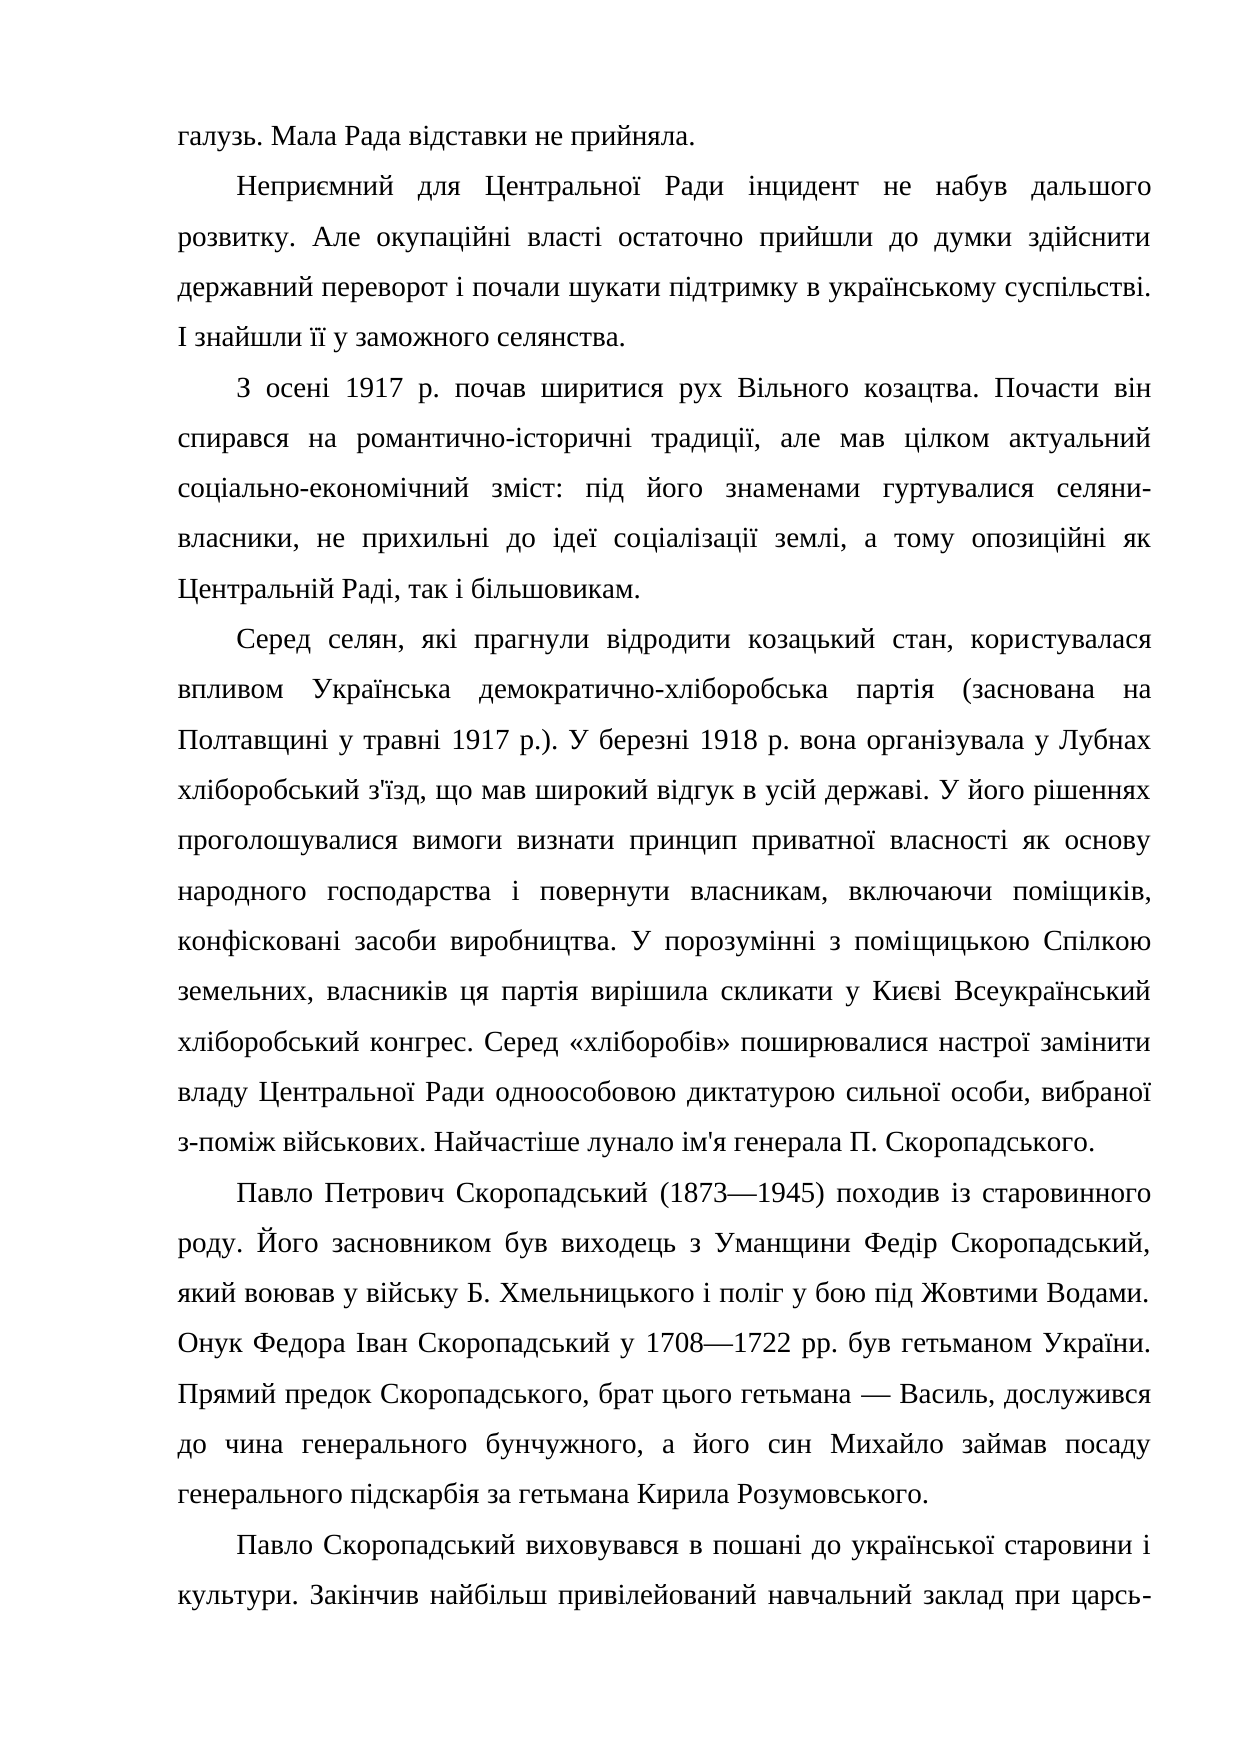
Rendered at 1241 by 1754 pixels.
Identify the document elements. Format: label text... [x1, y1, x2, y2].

text Неприємний для Центральної Ради інцидент не набув дальшого розвитку. Але окупаційні власті остаточно прийшли до думки здійснити державний переворот і почали шукати підтримку в українському суспільстві. І знайшли її у заможного селянства. [177, 168, 1152, 353]
text Серед селян, які прагнули відродити козацький стан, користувалася впливом Українська демократично-хліборобська партія (заснована на Полтавщині у травні 1917 р.). У березні 1918 р. вона організувала у Лубнах хліборобський з'їзд, що мав широкий відгук в усій державі. У його рішеннях проголошувалися вимоги визнати принцип приватної власності як основу народного господарства і повернути власникам, включаючи поміщиків, конфісковані засоби виробництва. У порозумінні з поміщицькою Спілкою земельних, власників ця партія вирішила скликати у Києві Всеукраїнський хліборобський конгрес. Серед «хліборобів» поширювалися настрої замінити владу Центральної Ради одноособовою диктатурою сильної особи, вибраної з-поміж військових. Найчастіше лунало ім'я генерала П. Скоропадського. [177, 621, 1152, 1158]
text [177, 1527, 1152, 1611]
text Павло Петрович Скоропадський (1873—1945) походив із старовинного роду. Його засновником був виходець з Уманщини Федір Скоропадський, який воював у війську Б. Хмельницького і поліг у бою під Жовтими Водами. Онук Федора Іван Скоропадський у 1708—1722 pp. був гетьманом України. Прямий предок Скоропадського, брат цього гетьмана — Василь, дослужився до чина генерального бунчужного, а його син Михайло займав посаду генерального підскарбія за гетьмана Кирила Розумовського. [177, 1175, 1152, 1510]
text З осені 1917 p. почав ширитися рух Вільного козацтва. Почасти він спирався на романтично-історичні традиції, але мав цілком актуальний соціально-економічний зміст: під його знаменами гуртувалися селяни-власники, не прихильні до ідеї соціалізації землі, а тому опозиційні як Центральній Раді, так і більшовикам. [177, 370, 1152, 604]
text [177, 118, 1152, 152]
